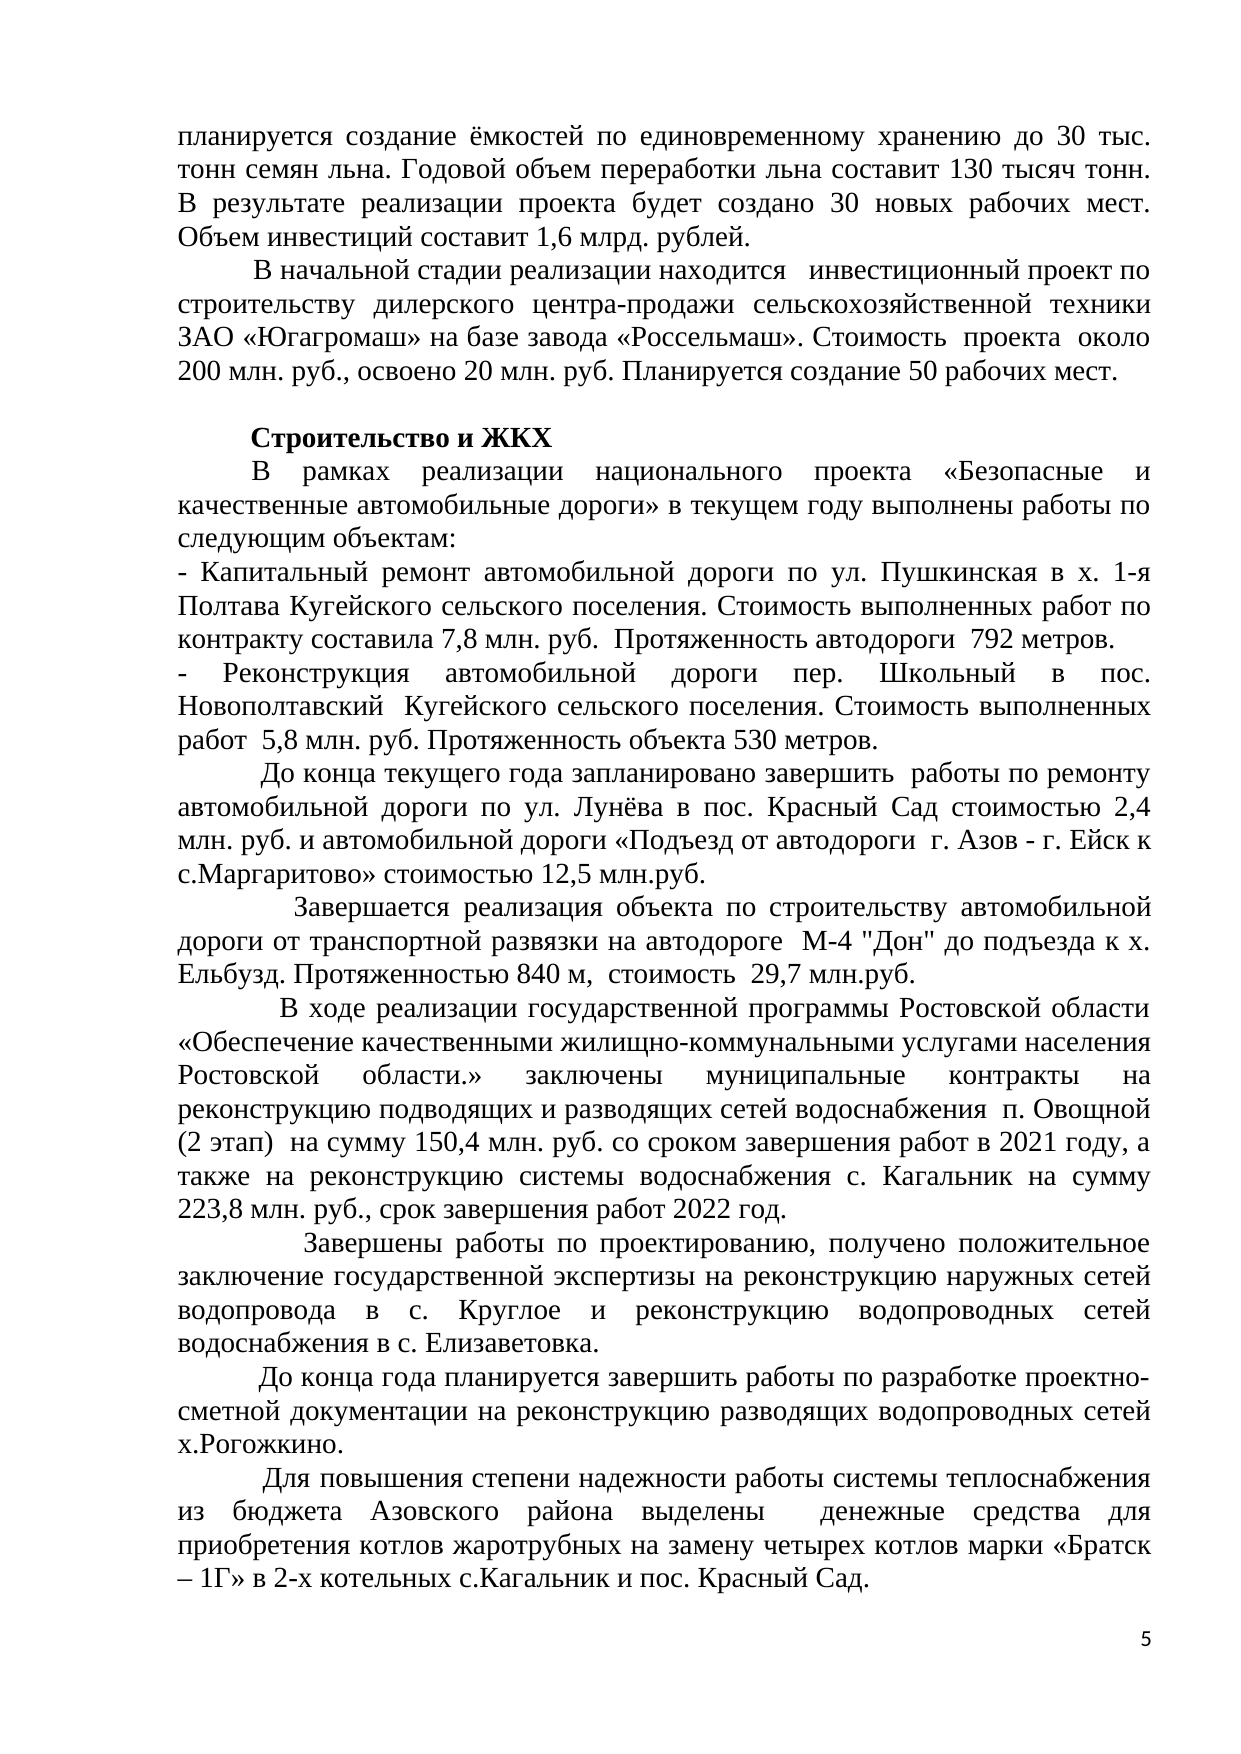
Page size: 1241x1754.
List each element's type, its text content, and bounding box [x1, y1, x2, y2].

text Завершается реализация объекта по строительству автомобильной дороги от транспортной развязки на автодороге М-4 "Дон" до подъезда к х. Ельбузд. Протяженностью 840 м, стоимость 29,7 млн.руб. [177, 889, 1152, 990]
text В начальной стадии реализации находится инвестиционный проект по строительству дилерского центра-продажи сельскохозяйственной техники ЗАО «Югагромаш» на базе завода «Россельмаш». Стоимость проекта около 200 млн. руб., освоено 20 млн. руб. Планируется создание 50 рабочих мест. [177, 252, 1152, 386]
text Завершены работы по проектированию, получено положительное заключение государственной экспертизы на реконструкцию наружных сетей водопровода в с. Круглое и реконструкцию водопроводных сетей водоснабжения в с. Елизаветовка. [177, 1225, 1152, 1359]
text До конца текущего года запланировано завершить работы по ремонту автомобильной дороги по ул. Лунёва в пос. Красный Сад стоимостью 2,4 млн. руб.2 389 132,00 руб., и автомобильной дороги «Подъезд от автодороги г. Азов - г. Ейск к с.Маргаритово» стоимостью 12,5 млн.руб. [177, 755, 1152, 889]
text - Капитальный ремонт автомобильной дороги по ул. Пушкинская в х. 1-я Полтава Кугейского сельского поселения. Стоимость выполненных работ по контракту составила 7,8 млн. руб. Протяженность автодороги 792 метров. [177, 554, 1152, 655]
text Строительство и ЖКХ [177, 420, 1152, 453]
text В ходе реализации государственной программы Ростовской области «Обеспечение качественными жилищно-коммунальными услугами населения Ростовской области.» заключены муниципальные контракты на реконструкцию подводящих и разводящих сетей водоснабжения п. Овощной (2 этап) на сумму 150,4 млн. руб. со сроком завершения работ в 2021 году, а также на реконструкцию системы водоснабжения с. Кагальник на сумму 223,8 млн. руб., срок завершения работ 2022 год. [177, 990, 1152, 1225]
text До конца года планируется завершить работы по разработке проектно-сметной документации на реконструкцию разводящих водопроводных сетей х.Рогожкино. [177, 1359, 1152, 1460]
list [177, 118, 1152, 252]
text Для повышения степени надежности работы системы теплоснабжения из бюджета Азовского района выделены денежные средства для приобретения котлов жаротрубных на замену четырех котлов марки «Братск – 1Г» в 2-х котельных с.Кагальник и пос. Красный Сад. [177, 1460, 1152, 1594]
text В рамках реализации национального проекта «Безопасные и качественные автомобильные дороги» в текущем году выполнены работы по следующим объектам: [177, 453, 1152, 554]
text - Реконструкция автомобильной дороги пер. Школьный в пос. Новополтавский Кугейского сельского поселения. Стоимость выполненных работ 5,8 млн. руб. Протяженность объекта 530 метров. [177, 655, 1152, 755]
